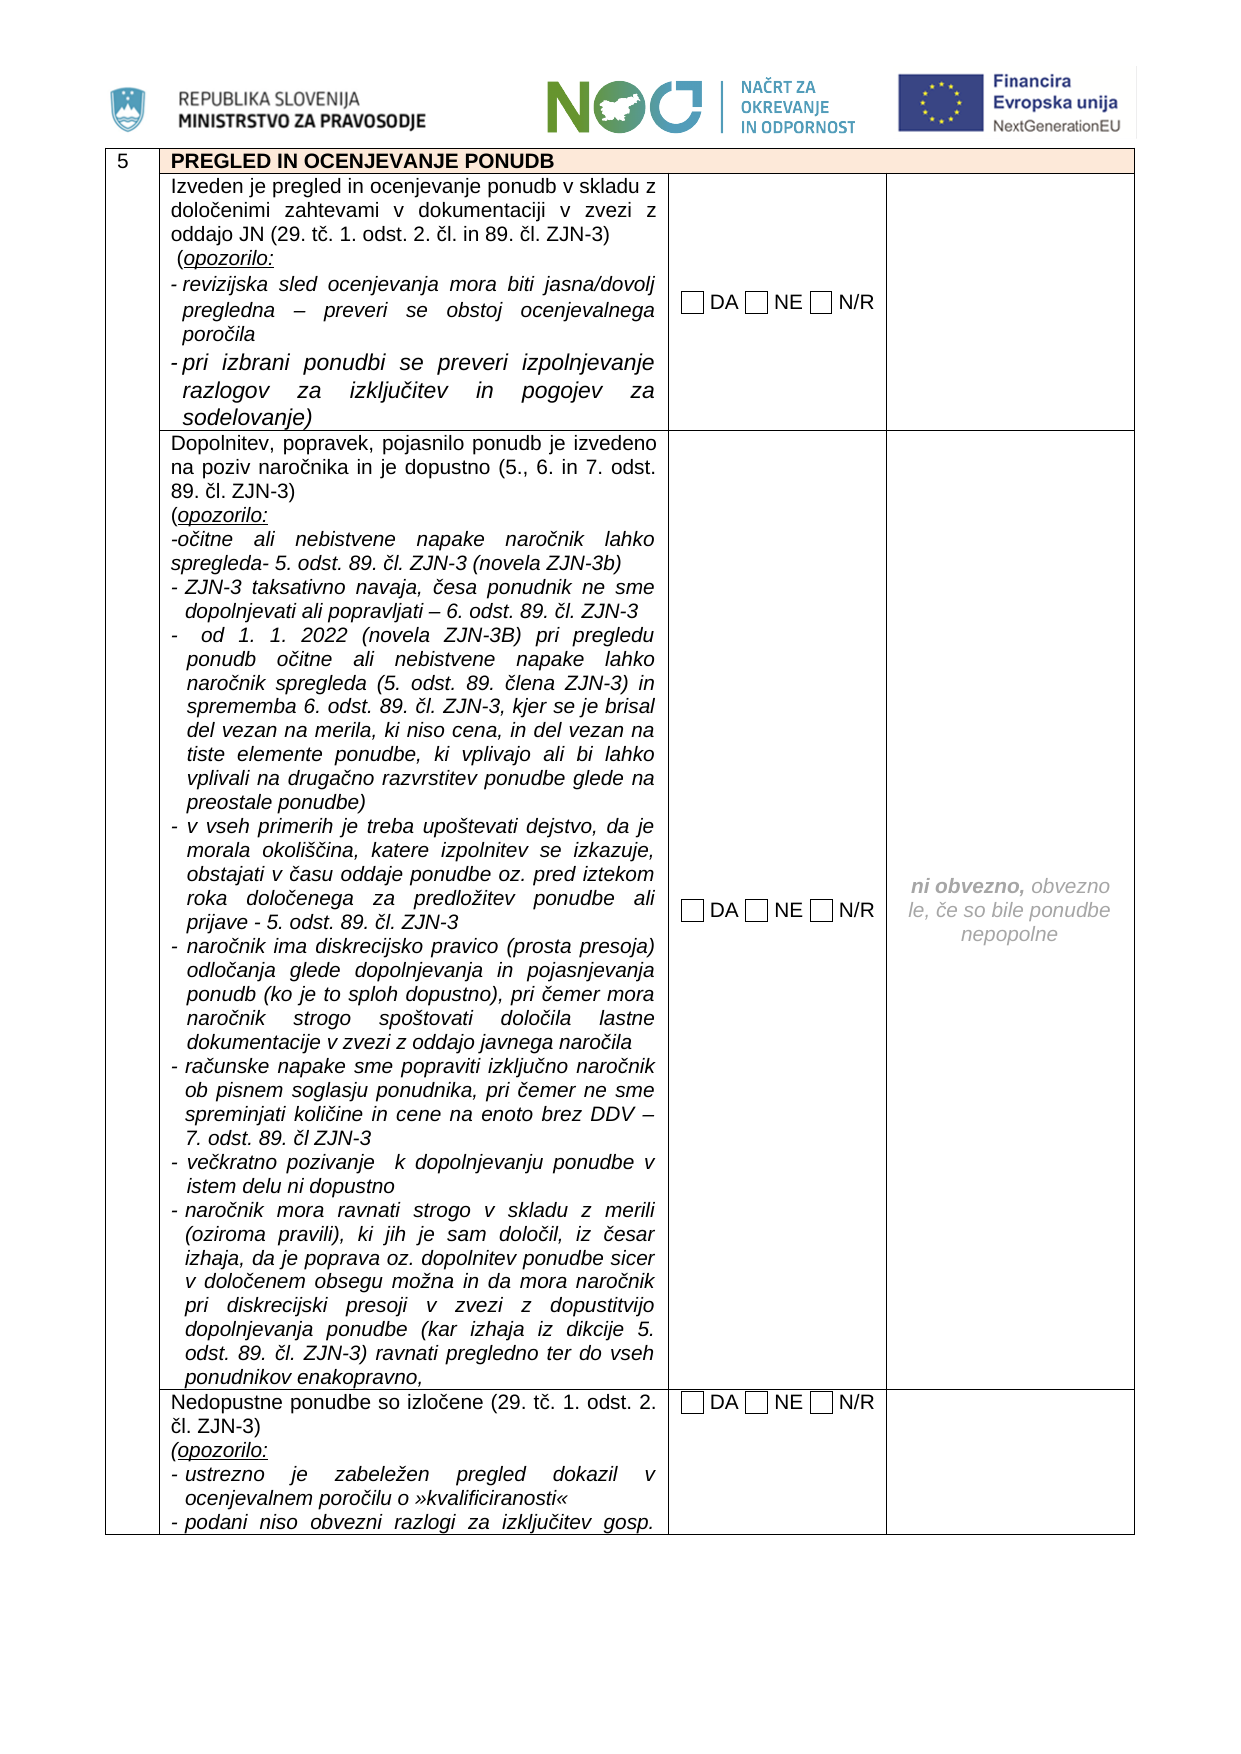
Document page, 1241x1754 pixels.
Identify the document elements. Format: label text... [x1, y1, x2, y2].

picture [892, 66, 1137, 140]
table_cell DA NE N/R [669, 174, 886, 430]
table_cell DA NE N/R [669, 431, 886, 1389]
table_cell Izveden je pregled in ocenjevanje ponudb v skladu z določenimi zahtevami v dokumentaciji v zvezi z oddajo JN (29. tč. 1. odst. 2. čl. in 89. čl. ZJN-3) (opozorilo: revizijska sled ocenjevanja mora biti jasna/dovolj pregledna – preveri se obstoj ocenjevalnega poročila pri izbrani ponudbi se preveri izpolnjevanje razlogov za izključitev in pogojev za sodelovanje) [160, 174, 668, 430]
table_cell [160, 1390, 668, 1534]
table_cell DA NE N/R [669, 1390, 886, 1534]
table_cell [887, 174, 1134, 430]
table_cell [887, 1390, 1134, 1534]
picture [547, 75, 855, 135]
table_cell ni obvezno, obvezno le, če so bile ponudbe nepopolne [887, 431, 1134, 1389]
table_cell 5 [106, 149, 159, 1534]
table_cell PREGLED IN OCENJEVANJE PONUDB [160, 149, 1134, 173]
table_cell Dopolnitev, popravek, pojasnilo ponudb je izvedeno na poziv naročnika in je dopustno (5., 6. in 7. odst. 89. čl. ZJN-3) (opozorilo: -očitne ali nebistvene napake naročnik lahko spregleda- 5. odst. 89. čl. ZJN-3 (novela ZJN-3b) ZJN-3 taksativno navaja, česa ponudnik ne sme dopolnjevati ali popravljati – 6. odst. 89. čl. ZJN-3 od 1. 1. 2022 (novela ZJN-3B) pri pregledu ponudb očitne ali nebistvene napake lahko naročnik spregleda (5. odst. 89. člena ZJN-3) in sprememba 6. odst. 89. čl. ZJN-3, kjer se je brisal del vezan na merila, ki niso cena, in del vezan na tiste elemente ponudbe, ki vplivajo ali bi lahko vplivali na drugačno razvrstitev ponudbe glede na preostale ponudbe) v vseh primerih je treba upoštevati dejstvo, da je morala okoliščina, katere izpolnitev se izkazuje, obstajati v času oddaje ponudbe oz. pred iztekom roka določenega za predložitev ponudbe ali prijave - 5. odst. 89. čl. ZJN-3 naročnik ima diskrecijsko pravico (prosta presoja) odločanja glede dopolnjevanja in pojasnjevanja ponudb (ko je to sploh dopustno), pri čemer mora naročnik strogo spoštovati določila lastne dokumentacije v zvezi z oddajo javnega naročila računske napake sme popraviti izključno naročnik ob pisnem soglasju ponudnika, pri čemer ne sme spreminjati količine in cene na enoto brez DDV – 7. odst. 89. čl ZJN-3 večkratno pozivanje k dopolnjevanju ponudbe v istem delu ni dopustno naročnik mora ravnati strogo v skladu z merili (oziroma pravili), ki jih je sam določil, iz česar izhaja, da je poprava oz. dopolnitev ponudbe sicer v določenem obsegu možna in da mora naročnik pri diskrecijski presoji v zvezi z dopustitvijo dopolnjevanja ponudbe (kar izhaja iz dikcije 5. odst. 89. čl. ZJN-3) ravnati pregledno ter do vseh ponudnikov enakopravno, [160, 431, 668, 1389]
picture [95, 73, 442, 136]
